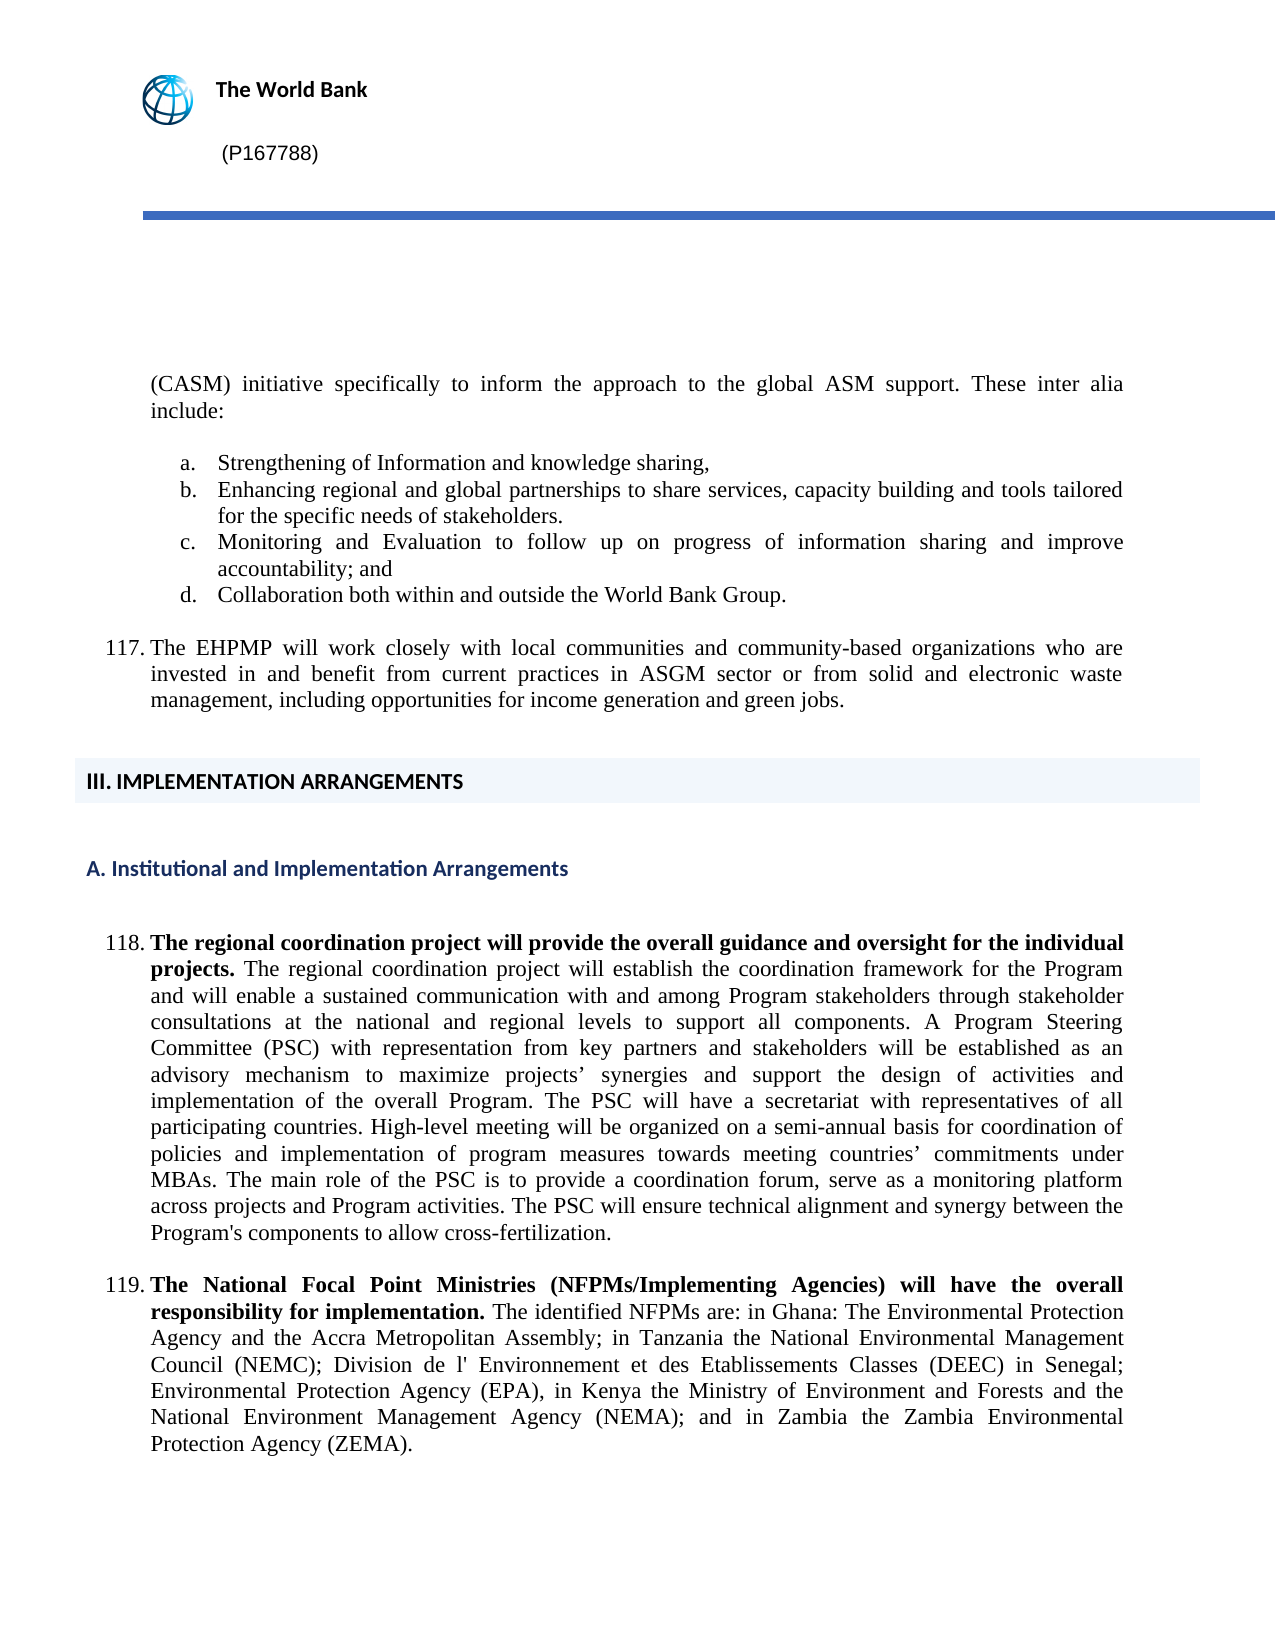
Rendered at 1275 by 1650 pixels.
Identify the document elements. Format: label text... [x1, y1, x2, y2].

list The EHPMP will work closely with local communities and community-based organizations who are invested in and benefit from current practices in ASGM sector or from solid and electronic waste management, including opportunities for income generation and green jobs. [105, 634, 1125, 713]
picture [174, 75, 194, 113]
list Enhancing regional and global partnerships to share services, capacity building and tools tailored for the specific needs of stakeholders. [180, 476, 1125, 528]
list Collaboration both within and outside the World Bank Group. [180, 581, 1125, 607]
picture [158, 83, 166, 90]
list The National Focal Point Ministries (NFPMs/Implementing Agencies) will have the overall responsibility for implementation. The identified NFPMs are: in Ghana: The Environmental Protection Agency and the Accra Metropolitan Assembly; in Tanzania the National Environmental Management Council (NEMC); Division de l' Environnement et des Etablissements Classes (DEEC) in Senegal; Environmental Protection Agency (EPA), in Kenya the Ministry of Environment and Forests and the National Environment Management Agency (NEMA); and in Zambia the Zambia Environmental Protection Agency (ZEMA). [105, 1272, 1125, 1456]
table_header A. Institutional and Implementation Arrangements [75, 850, 1191, 882]
picture [166, 86, 172, 94]
table_header IMPLEMENTATION ARRANGEMENTS [75, 758, 1200, 803]
list Monitoring and Evaluation to follow up on progress of information sharing and improve accountability; and [180, 528, 1125, 581]
list The regional coordination project will provide the overall guidance and oversight for the individual projects. The regional coordination project will establish the coordination framework for the Program and will enable a sustained communication with and among Program stakeholders through stakeholder consultations at the national and regional levels to support all components. A Program Steering Committee (PSC) with representation from key partners and stakeholders will be established as an advisory mechanism to maximize projects’ synergies and support the design of activities and implementation of the overall Program. The PSC will have a secretariat with representatives of all participating countries. High-level meeting will be organized on a semi-annual basis for coordination of policies and implementation of program measures towards meeting countries’ commitments under MBAs. The main role of the PSC is to provide a coordination forum, serve as a monitoring platform across projects and Program activities. The PSC will ensure technical alignment and synergy between the Program's components to allow cross-fertilization. [105, 929, 1125, 1245]
list Strengthening of Information and knowledge sharing, [180, 449, 1125, 476]
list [105, 370, 1125, 423]
picture [142, 75, 194, 125]
